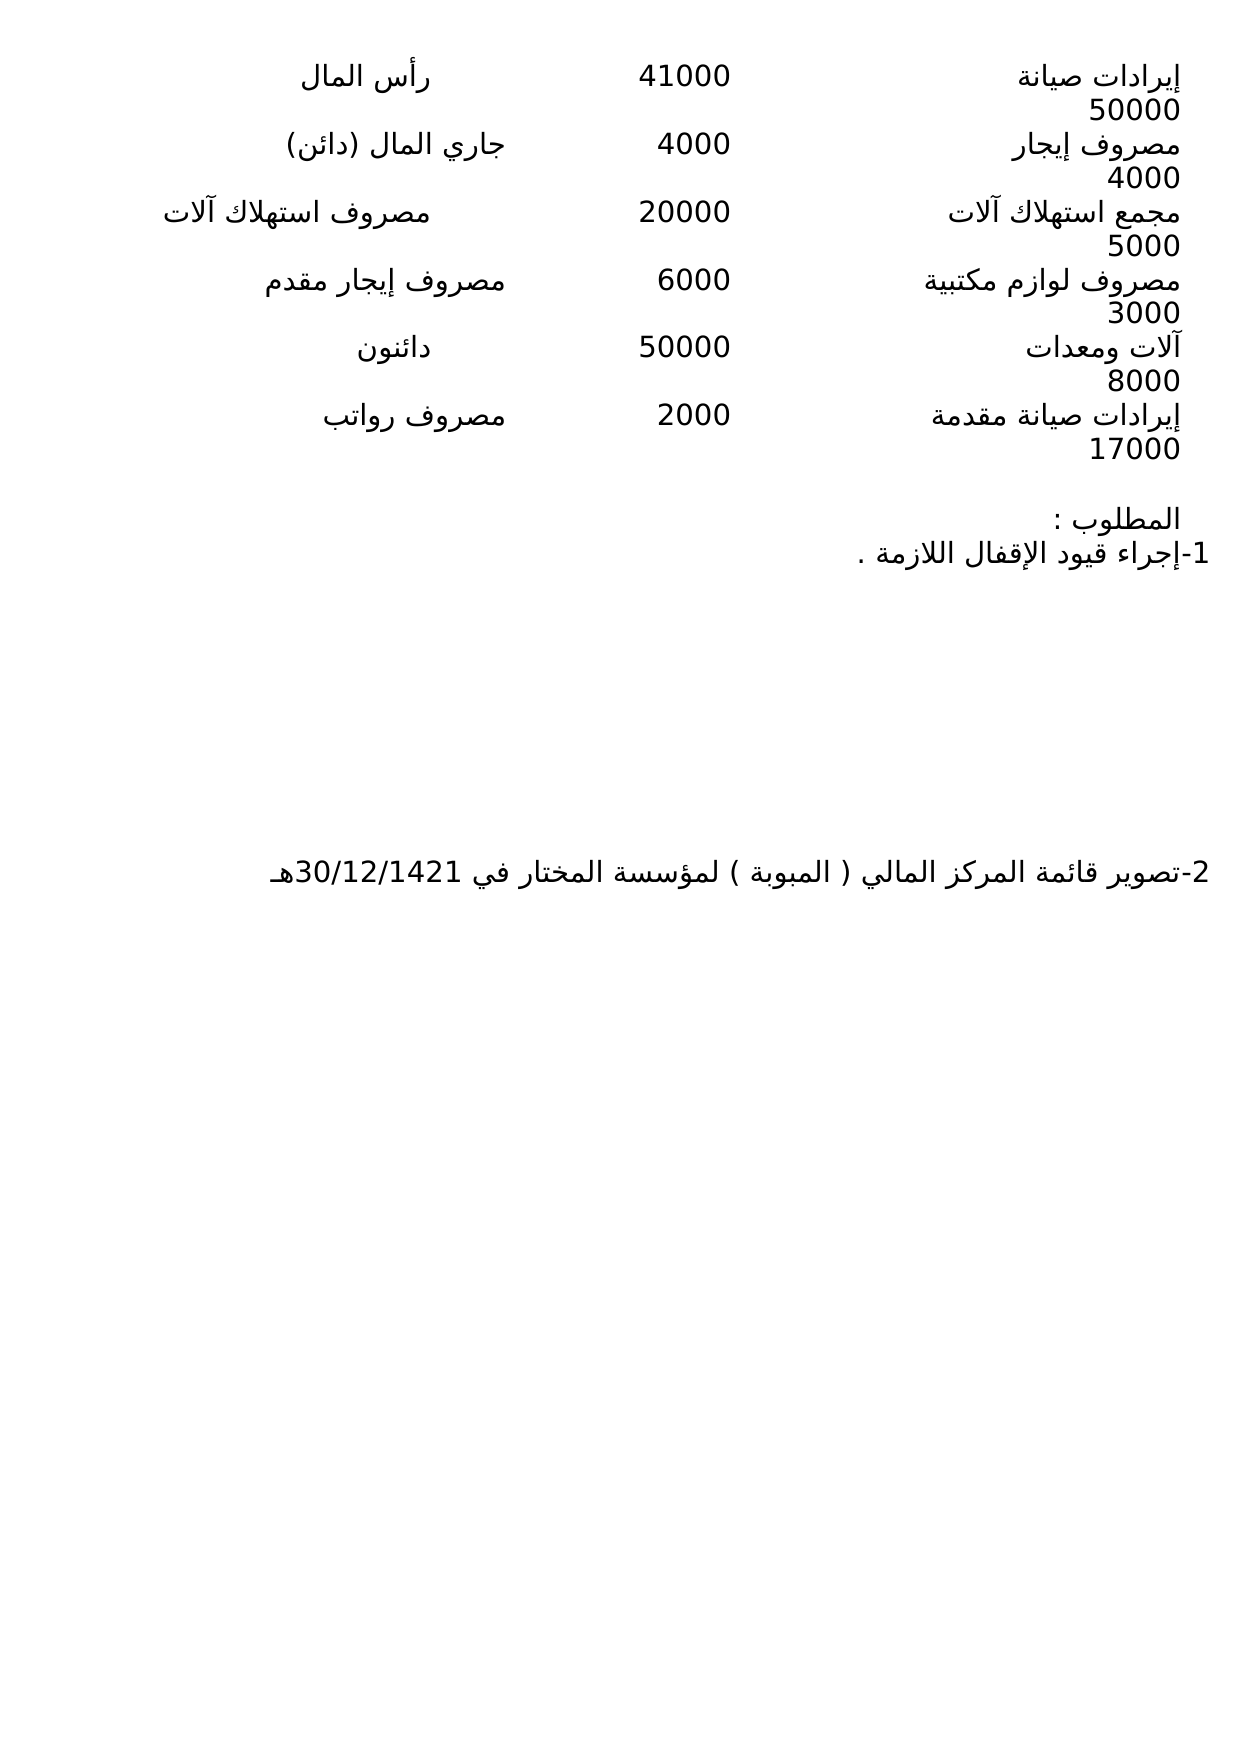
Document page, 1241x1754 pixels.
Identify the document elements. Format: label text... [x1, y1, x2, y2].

text آلات ومعدات 50000 دائنون 8000 [59, 331, 1181, 399]
text المطلوب : [59, 502, 1181, 536]
text مصروف لوازم مكتبية 6000 مصروف إيجار مقدم 3000 [59, 263, 1181, 331]
text مصروف إيجار 4000 جاري المال (دائن) 4000 [59, 127, 1181, 195]
text مجمع استهلاك آلات 20000 مصروف استهلاك آلات 5000 [59, 195, 1181, 263]
list إجراء قيود الإقفال اللازمة . [59, 536, 1181, 570]
text إيرادات صيانة مقدمة 2000 مصروف رواتب 17000 [59, 399, 1181, 467]
text إيرادات صيانة 41000 رأس المال 50000 [59, 59, 1181, 127]
list تصوير قائمة المركز المالي ( المبوبة ) لمؤسسة المختار في 30/12/1421هـ [59, 855, 1181, 889]
